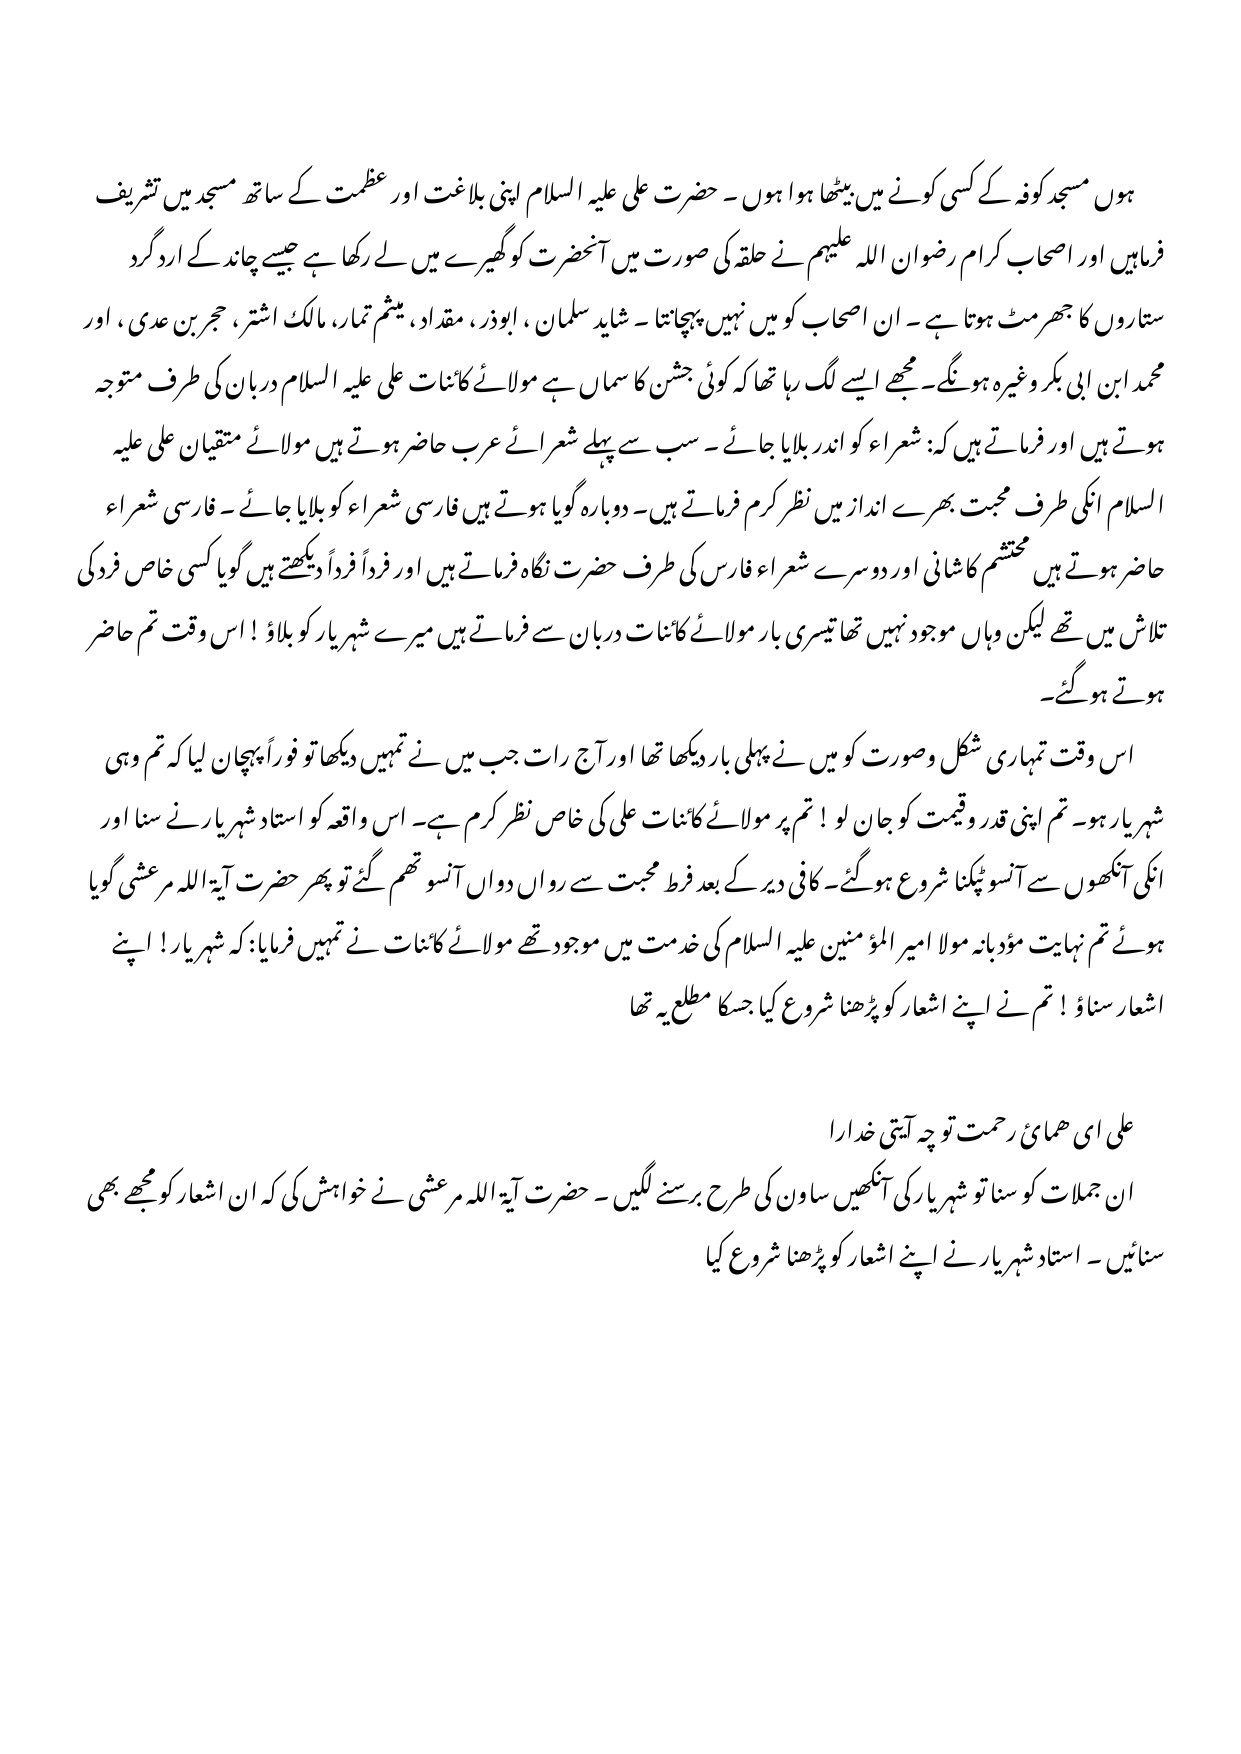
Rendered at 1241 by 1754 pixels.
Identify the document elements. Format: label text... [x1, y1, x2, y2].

text ان جملات کو سنا تو شہریار کی آنکھیں ساون کی طرح برسنے لگیں ۔ حضرت آیة اللہ مرعشی نے خواہش کی کہ ان اشعار کو مجھے بھی سنائیں ۔ استاد شہریار نے اپنے اشعار کو پڑھنا شروع کیا [75, 1156, 1165, 1281]
text ہوں مسجد کوفہ کے کسی کونے میں بیٹھا ہوا ہوں ۔ حضرت علی علیہ السلام اپنی بلاغت اور عظمت کے ساتھ مسجد میں تشریف فرماہیں اور اصحاب کرام رضوان اللہ علیہم نے حلقہ کی صورت میں آنحضرت کو گھیرے میں لے رکھا ہے جیسے چاند کے ارد گرد ستاروں کا جھرمٹ ہوتا ہے ۔ ان اصحاب کو میں نہیں پہچانتا ۔ شاید سلمان ، ابوذر ، مقداد ، میثم تمار، مالک اشتر ، حجر بن عدی ، اور محمد ابن ابی بکر وغیرہ ہونگے۔ مجھے ایسے لگ رہا تھا کہ کوئی جشن کا سماں ہے مولائے کائنات علی علیہ السلام دربان کی طرف متوجہ ہوتے ہیں اور فرماتے ہیں کہ: شعراء کو اندر بلایا جائے ۔ سب سے پہلے شعرائے عرب حاضر ہوتے ہیں مولائے متقیان علی علیہ السلام انکی طرف محبت بھرے انداز میں نظر کرم فرماتے ہیں۔ دوبارہ گویا ہوتے ہیں فارسی شعراء کو بلایا جائے ۔ فارسی شعراء حاضر ہوتے ہیں محتشم کاشانی اور دوسرے شعراء فارس کی طرف حضرت نگاہ فرماتے ہیں اور فرداً فرداً دیکھتے ہیں گویا کسی خاص فرد کی تلاش میں تھے لیکن وہاں موجود نہیں تھا تیسری بار مولائے کائنات دربان سے فرماتے ہیں میرے شہریار کو بلاؤ !اس وقت تم حاضر ہوتے ہوگئے۔ [75, 156, 1165, 719]
text اس وقت تمہاری شکل وصورت کو میں نے پہلی بار دیکھا تھا اور آج رات جب میں نے تمہیں دیکھا تو فوراً پہچان لیا کہ تم وہی شہریار ہو۔ تم اپنی قدر وقیمت کو جان لو ! تم پر مولائے کائنات علی کی خاص نظر کرم ہے۔ اس واقعہ کو استاد شہریار نے سنا اور انکی آنکھوں سے آنسو ٹپکنا شروع ہوگئے۔ کافی دیر کے بعد فرط محبت سے رواں دواں آنسو تھم گئے تو پھر حضرت آیة اللہ مرعشی گویا ہوئے تم نہایت مؤدبانہ مولا امیر المؤ منین علیہ السلام کی خدمت میں موجود تھے مولائے کائنات نے تمہیں فرمایا: کہ شہریار! اپنے اشعار سناؤ ! تم نے اپنے اشعار کو پڑھنا شروع کیا جسکا مطلع یہ تھا [75, 719, 1165, 1031]
text علی ای ھمایٔ رحمت تو چہ آیتی خدارا [75, 1094, 1165, 1156]
